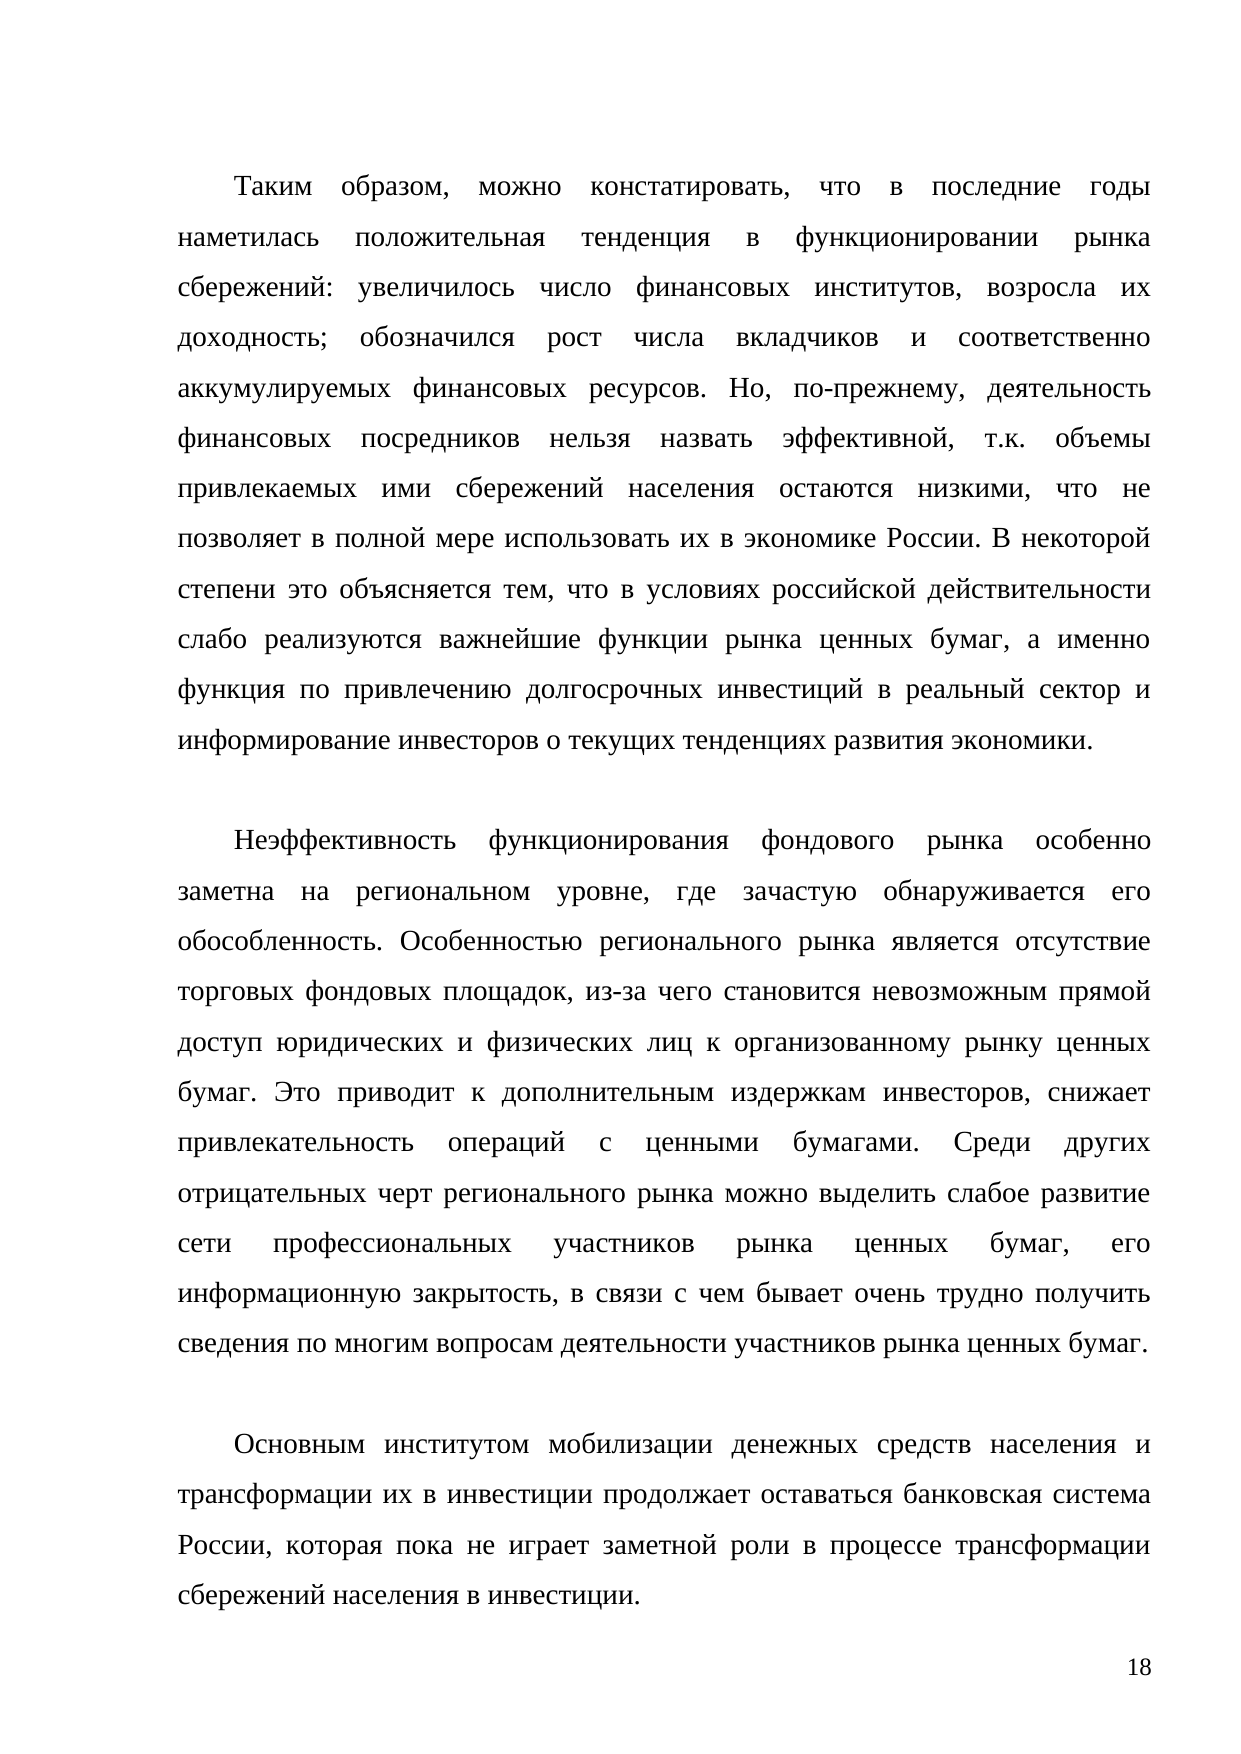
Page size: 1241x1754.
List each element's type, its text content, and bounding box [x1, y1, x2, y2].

text Таким образом, можно констатировать, что в последние годы наметилась положительная тенденция в функционировании рынка сбережений: увеличилось число финансовых институтов, возросла их доходность; обозначился рост числа вкладчиков и соответственно аккумулируемых финансовых ресурсов. Но, по-прежнему, деятельность финансовых посредников нельзя назвать эффективной, т.к. объемы привлекаемых ими сбережений населения остаются низкими, что не позволяет в полной мере использовать их в экономике России. В некоторой степени это объясняется тем, что в условиях российской действительности слабо реализуются важнейшие функции рынка ценных бумаг, а именно функция по привлечению долгосрочных инвестиций в реальный сектор и информирование инвесторов о текущих тенденциях развития экономики. [177, 168, 1152, 755]
text Основным институтом мобилизации денежных средств населения и трансформации их в инвестиции продолжает оставаться банковская система России, которая пока не играет заметной роли в процессе трансформации сбережений населения в инвестиции. [177, 1426, 1152, 1611]
text Неэффективность функционирования фондового рынка особенно заметна на региональном уровне, где зачастую обнаруживается его обособленность. Особенностью регионального рынка является отсутствие торговых фондовых площадок, из-за чего становится невозможным прямой доступ юридических и физических лиц к организованному рынку ценных бумаг. Это приводит к дополнительным издержкам инвесторов, снижает привлекательность операций с ценными бумагами. Среди других отрицательных черт регионального рынка можно выделить слабое развитие сети профессиональных участников рынка ценных бумаг, его информационную закрытость, в связи с чем бывает очень трудно получить сведения по многим вопросам деятельности участников рынка ценных бумаг. [177, 822, 1152, 1359]
